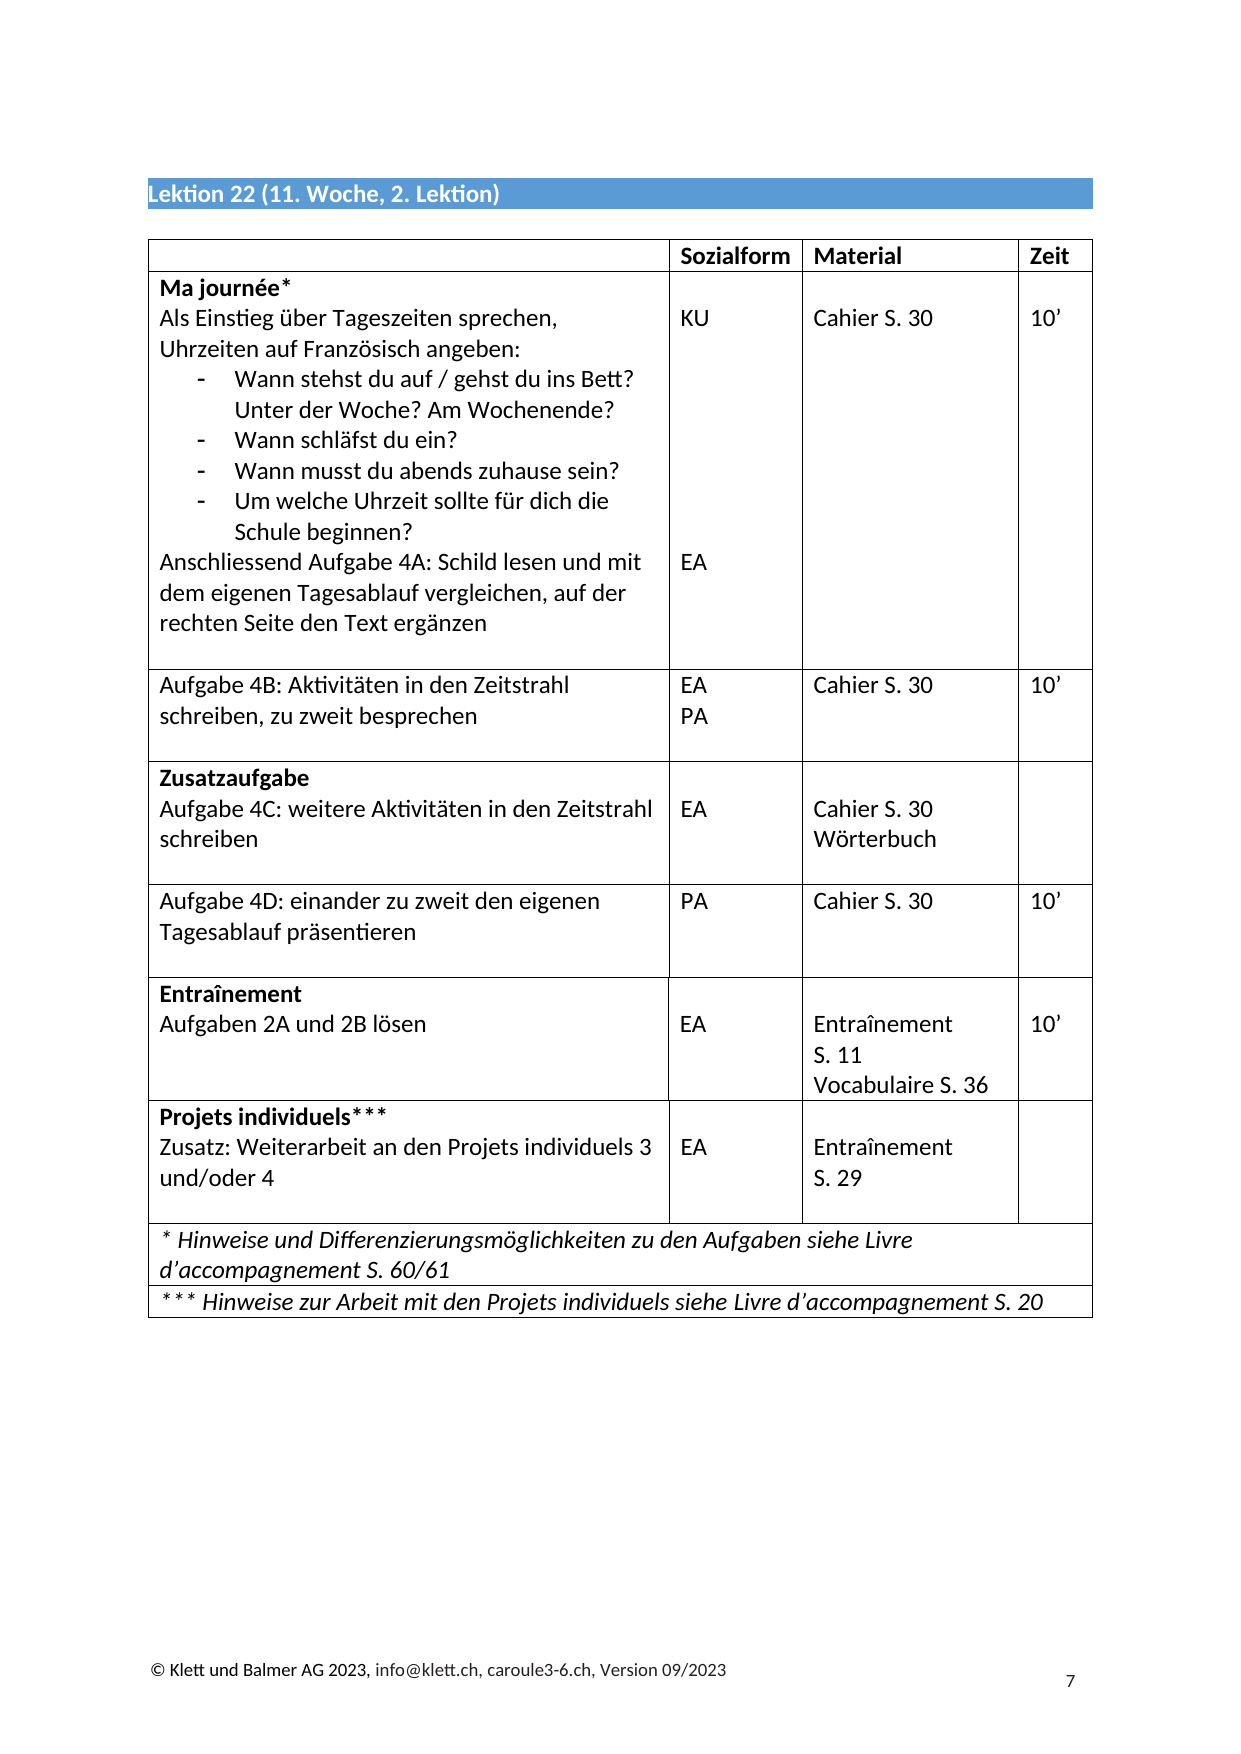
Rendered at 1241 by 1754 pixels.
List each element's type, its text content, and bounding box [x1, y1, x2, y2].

table_cell 10’ [1019, 978, 1092, 1100]
table_header Material [803, 240, 1018, 271]
table_cell Entraînement S. 11 Vocabulaire S. 36 [803, 978, 1018, 1100]
table_cell EA [670, 1101, 802, 1223]
table_cell EA [670, 762, 802, 884]
table_cell Zusatzaufgabe Aufgabe 4C: weitere Aktivitäten in den Zeitstrahl schreiben [149, 762, 669, 884]
table_cell EA [669, 978, 802, 1100]
table_cell Aufgabe 4B: Aktivitäten in den Zeitstrahl schreiben, zu zweit besprechen [149, 670, 669, 761]
table_cell 10’ [1019, 670, 1092, 761]
table_cell Ma journée* Als Einstieg über Tageszeiten sprechen, Uhrzeiten auf Französisch angeben: Wann stehst du auf / gehst du ins Bett? Unter der Woche? Am Wochenende? Wann schläfst du ein? Wann musst du abends zuhause sein? Um welche Uhrzeit sollte für dich die Schule beginnen? Anschliessend Aufgabe 4A: Schild lesen und mit dem eigenen Tagesablauf vergleichen, auf der rechten Seite den Text ergänzen [149, 272, 669, 668]
table_cell * Hinweise und Differenzierungsmöglichkeiten zu den Aufgaben siehe Livre d’accompagnement S. 60/61 [149, 1224, 1092, 1285]
table_cell Cahier S. 30 [803, 272, 1018, 668]
table_header [149, 240, 669, 271]
table_cell PA [670, 885, 802, 977]
table_cell *** Hinweise zur Arbeit mit den Projets individuels siehe Livre d’accompagnement S. 20 [149, 1286, 1092, 1317]
table_cell [1019, 1101, 1092, 1223]
table_cell Cahier S. 30 Wörterbuch [803, 762, 1018, 884]
text Lektion 22 (11. Woche, 2. Lektion) [148, 178, 1093, 209]
table_cell KU EA [670, 272, 802, 668]
table_header Zeit [1019, 240, 1092, 271]
table_cell Cahier S. 30 [803, 885, 1018, 977]
table_cell EA PA [670, 670, 802, 761]
table_cell Projets individuels*** Zusatz: Weiterarbeit an den Projets individuels 3 und/oder 4 [149, 1101, 669, 1223]
table_cell 10’ [1019, 885, 1092, 977]
table_cell Cahier S. 30 [803, 670, 1018, 761]
table_cell [1019, 762, 1092, 884]
table_cell 10’ [1019, 272, 1092, 668]
table_cell Entraînement S. 29 [803, 1101, 1018, 1223]
table_cell Aufgabe 4D: einander zu zweit den eigenen Tagesablauf präsentieren [149, 885, 669, 977]
table_header Sozialform [670, 240, 802, 271]
table_cell Entraînement Aufgaben 2A und 2B lösen [149, 978, 668, 1100]
